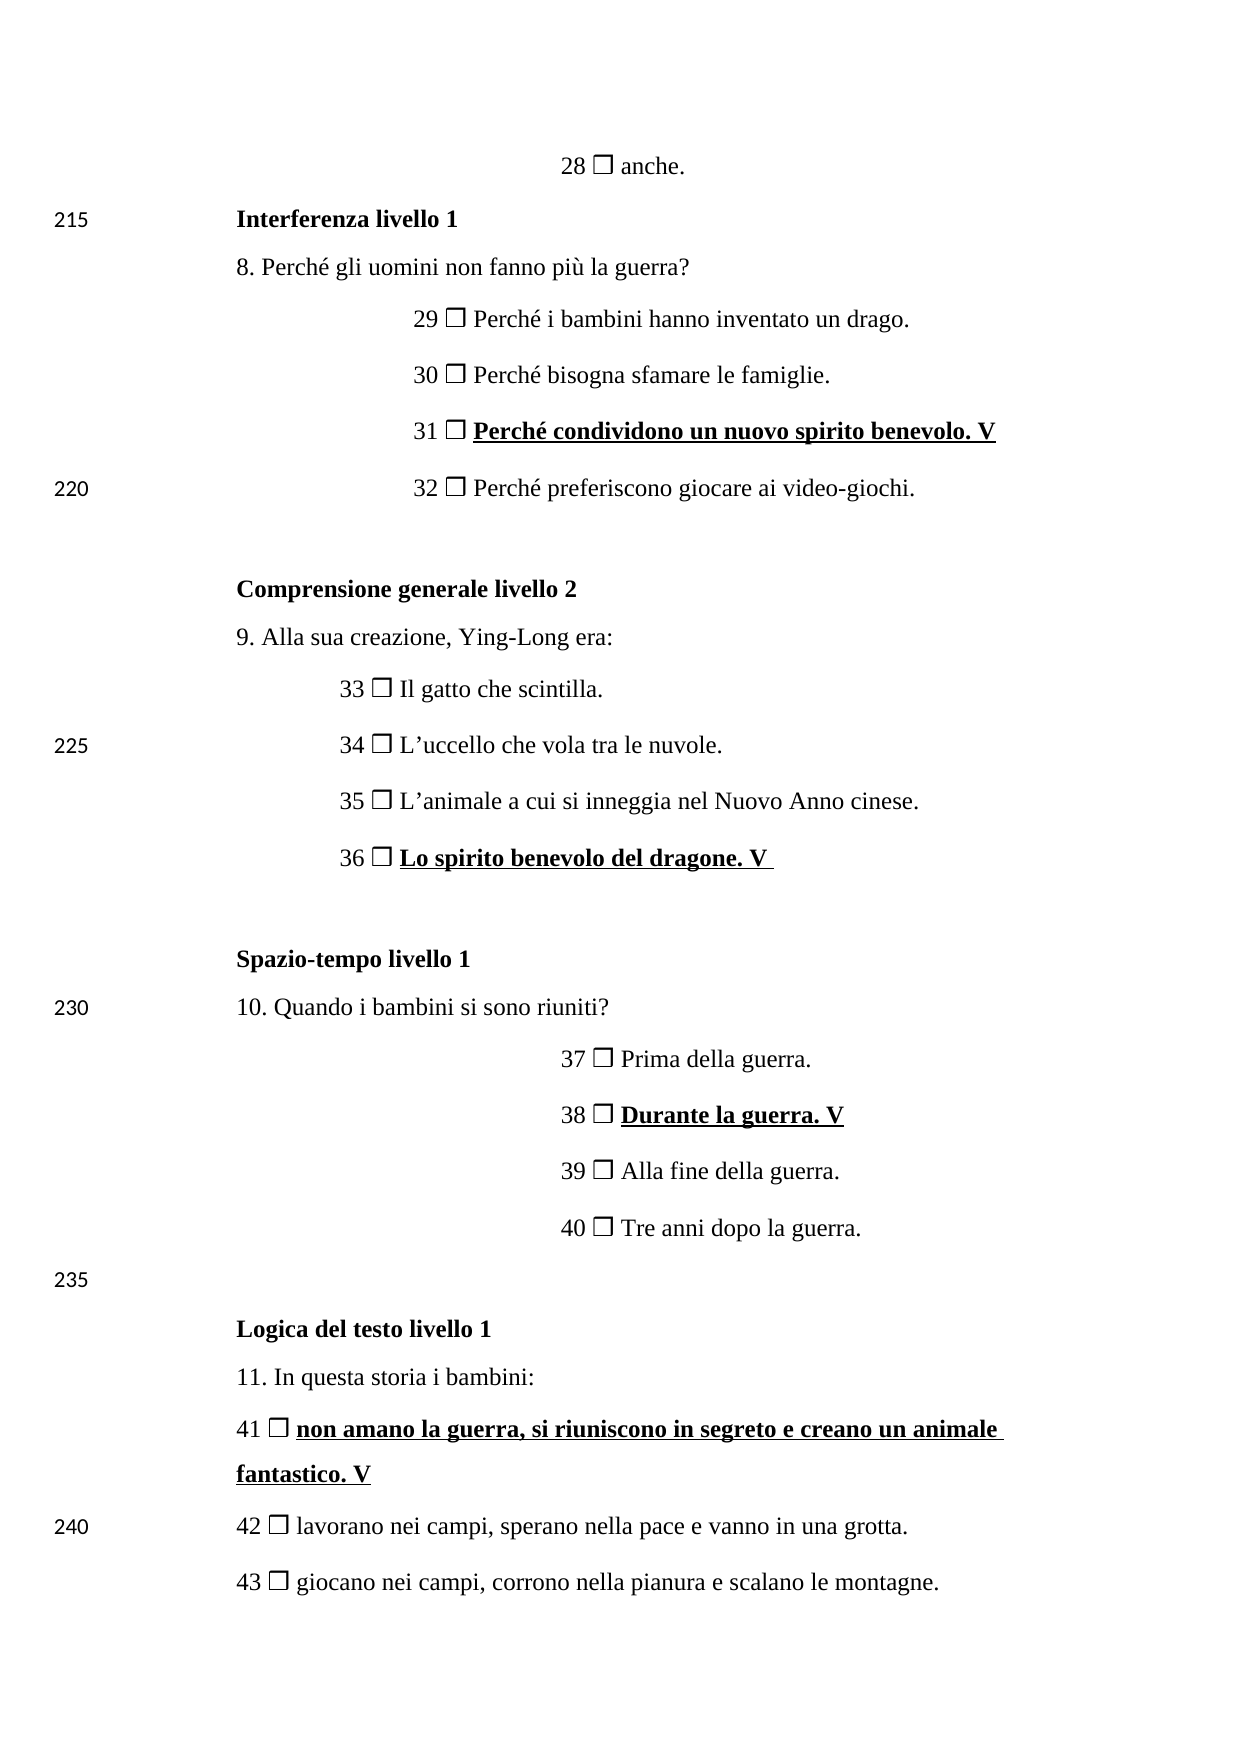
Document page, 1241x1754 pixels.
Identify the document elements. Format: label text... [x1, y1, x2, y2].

text 40 ❒ Tre anni dopo la guerra. [531, 1209, 1004, 1243]
text 28 ❒ anche. [502, 148, 1004, 182]
text Interferenza livello 1 [236, 204, 1004, 233]
text 29 ❒ Perché i bambini hanno inventato un drago. [384, 301, 1004, 334]
text 10. Quando i bambini si sono riuniti? [236, 992, 1004, 1021]
text 37 ❒ Prima della guerra. [531, 1041, 1004, 1074]
text 35 ❒ L’animale a cui si inneggia nel Nuovo Anno cinese. [266, 783, 1004, 817]
text Logica del testo livello 1 [236, 1314, 1004, 1343]
text Comprensione generale livello 2 [236, 574, 1004, 603]
text 39 ❒ Alla fine della guerra. [531, 1153, 1004, 1187]
text 32 ❒ Perché preferiscono giocare ai video-giochi. [354, 469, 1004, 503]
text 33 ❒ Il gatto che scintilla. [266, 671, 1004, 704]
text 43 ❒ giocano nei campi, corrono nella pianura e scalano le montagne. [236, 1563, 1004, 1598]
text 31 ❒ Perché condividono un nuovo spirito benevolo. V [384, 413, 1004, 447]
text 11. In questa storia i bambini: [236, 1362, 1004, 1391]
text 30 ❒ Perché bisogna sfamare le famiglie. [354, 357, 1004, 391]
text 9. Alla sua creazione, Ying-Long era: [236, 622, 1004, 651]
text 41 ❒ non amano la guerra, si riuniscono in segreto e creano un animale fantastico. V [236, 1411, 1004, 1488]
text 36 ❒ Lo spirito benevolo del dragone. V [310, 839, 1004, 873]
text 42 ❒ lavorano nei campi, sperano nella pace e vanno in una grotta. [236, 1507, 1004, 1541]
text 38 ❒ Durante la guerra. V [502, 1097, 1004, 1131]
text Spazio-tempo livello 1 [236, 944, 1004, 973]
text 34 ❒ L’uccello che vola tra le nuvole. [266, 727, 1004, 761]
text 8. Perché gli uomini non fanno più la guerra? [236, 252, 1004, 281]
